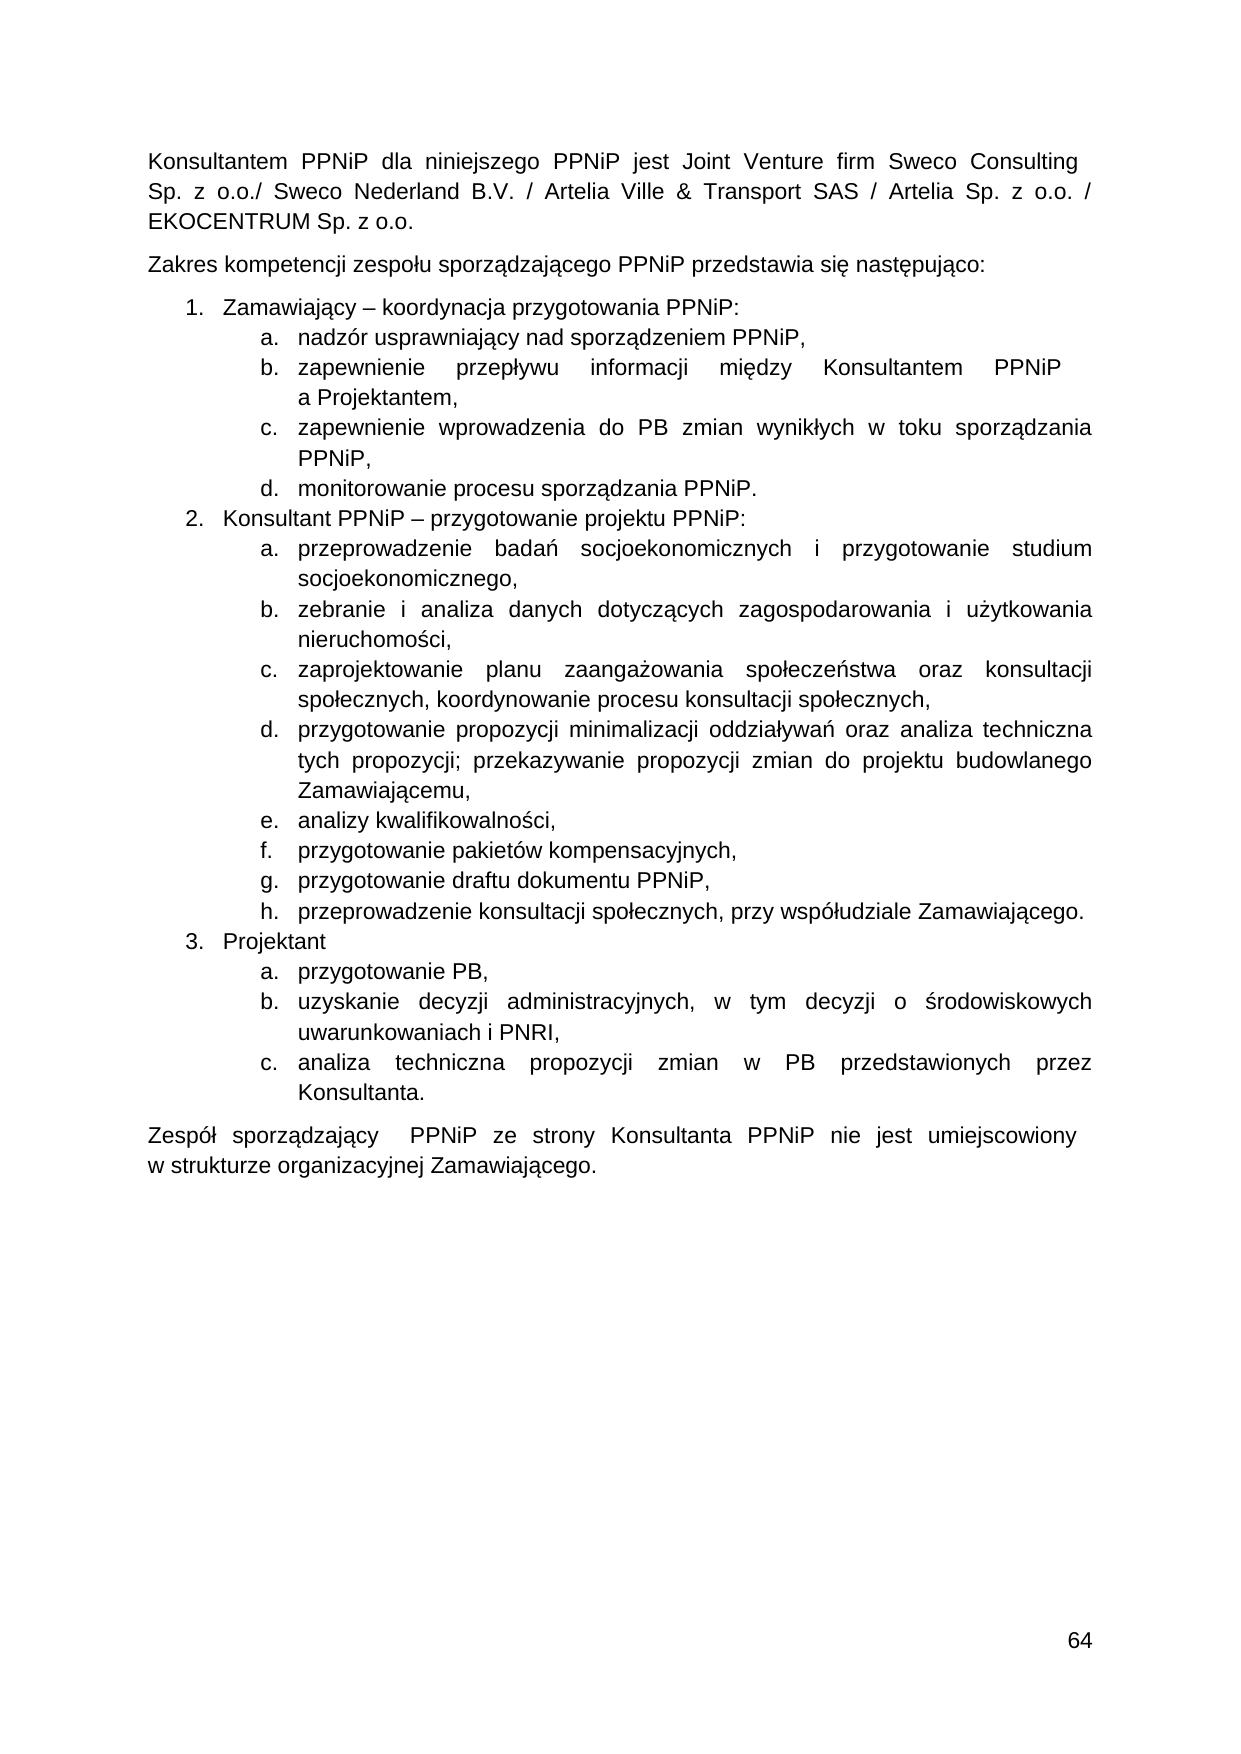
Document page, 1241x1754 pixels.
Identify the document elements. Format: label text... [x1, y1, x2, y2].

list monitorowanie procesu sporządzania PPNiP. [260, 475, 1093, 501]
list analiza techniczna propozycji zmian w PB przedstawionych przez Konsultanta. [260, 1049, 1093, 1105]
list Konsultant PPNiP – przygotowanie projektu PPNiP: [185, 505, 1093, 531]
list analizy kwalifikowalności, [260, 807, 1093, 833]
text Zespół sporządzający PPNiP ze strony Konsultanta PPNiP nie jest umiejscowiony w strukturze organizacyjnej Zamawiającego. [148, 1122, 1093, 1178]
list zaprojektowanie planu zaangażowania społeczeństwa oraz konsultacji społecznych, koordynowanie procesu konsultacji społecznych, [260, 656, 1093, 712]
list Projektant [185, 928, 1093, 954]
list nadzór usprawniający nad sporządzeniem PPNiP, [260, 324, 1093, 350]
list przeprowadzenie badań socjoekonomicznych i przygotowanie studium socjoekonomicznego, [260, 535, 1093, 592]
list Zamawiający – koordynacja przygotowania PPNiP: [185, 293, 1093, 320]
list przygotowanie pakietów kompensacyjnych, [260, 837, 1093, 863]
text Konsultantem PPNiP dla niniejszego PPNiP jest Joint Venture firm Sweco Consulting Sp. z o.o./ Sweco Nederland B.V. / Artelia Ville & Transport SAS / Artelia Sp. z o.o. / EKOCENTRUM Sp. z o.o. [148, 148, 1093, 234]
text Zakres kompetencji zespołu sporządzającego PPNiP przedstawia się następująco: [148, 251, 1093, 277]
list przygotowanie propozycji minimalizacji oddziaływań oraz analiza techniczna tych propozycji; przekazywanie propozycji zmian do projektu budowlanego Zamawiającemu, [260, 716, 1093, 803]
list przygotowanie draftu dokumentu PPNiP, [260, 867, 1093, 894]
list zebranie i analiza danych dotyczących zagospodarowania i użytkowania nieruchomości, [260, 596, 1093, 652]
list zapewnienie przepływu informacji między Konsultantem PPNiP a Projektantem, [260, 354, 1093, 410]
list zapewnienie wprowadzenia do PB zmian wynikłych w toku sporządzania PPNiP, [260, 414, 1093, 471]
list przygotowanie PB, [260, 958, 1093, 984]
list przeprowadzenie konsultacji społecznych, przy współudziale Zamawiającego. [260, 898, 1093, 924]
list uzyskanie decyzji administracyjnych, w tym decyzji o środowiskowych uwarunkowaniach i PNRI, [260, 988, 1093, 1045]
